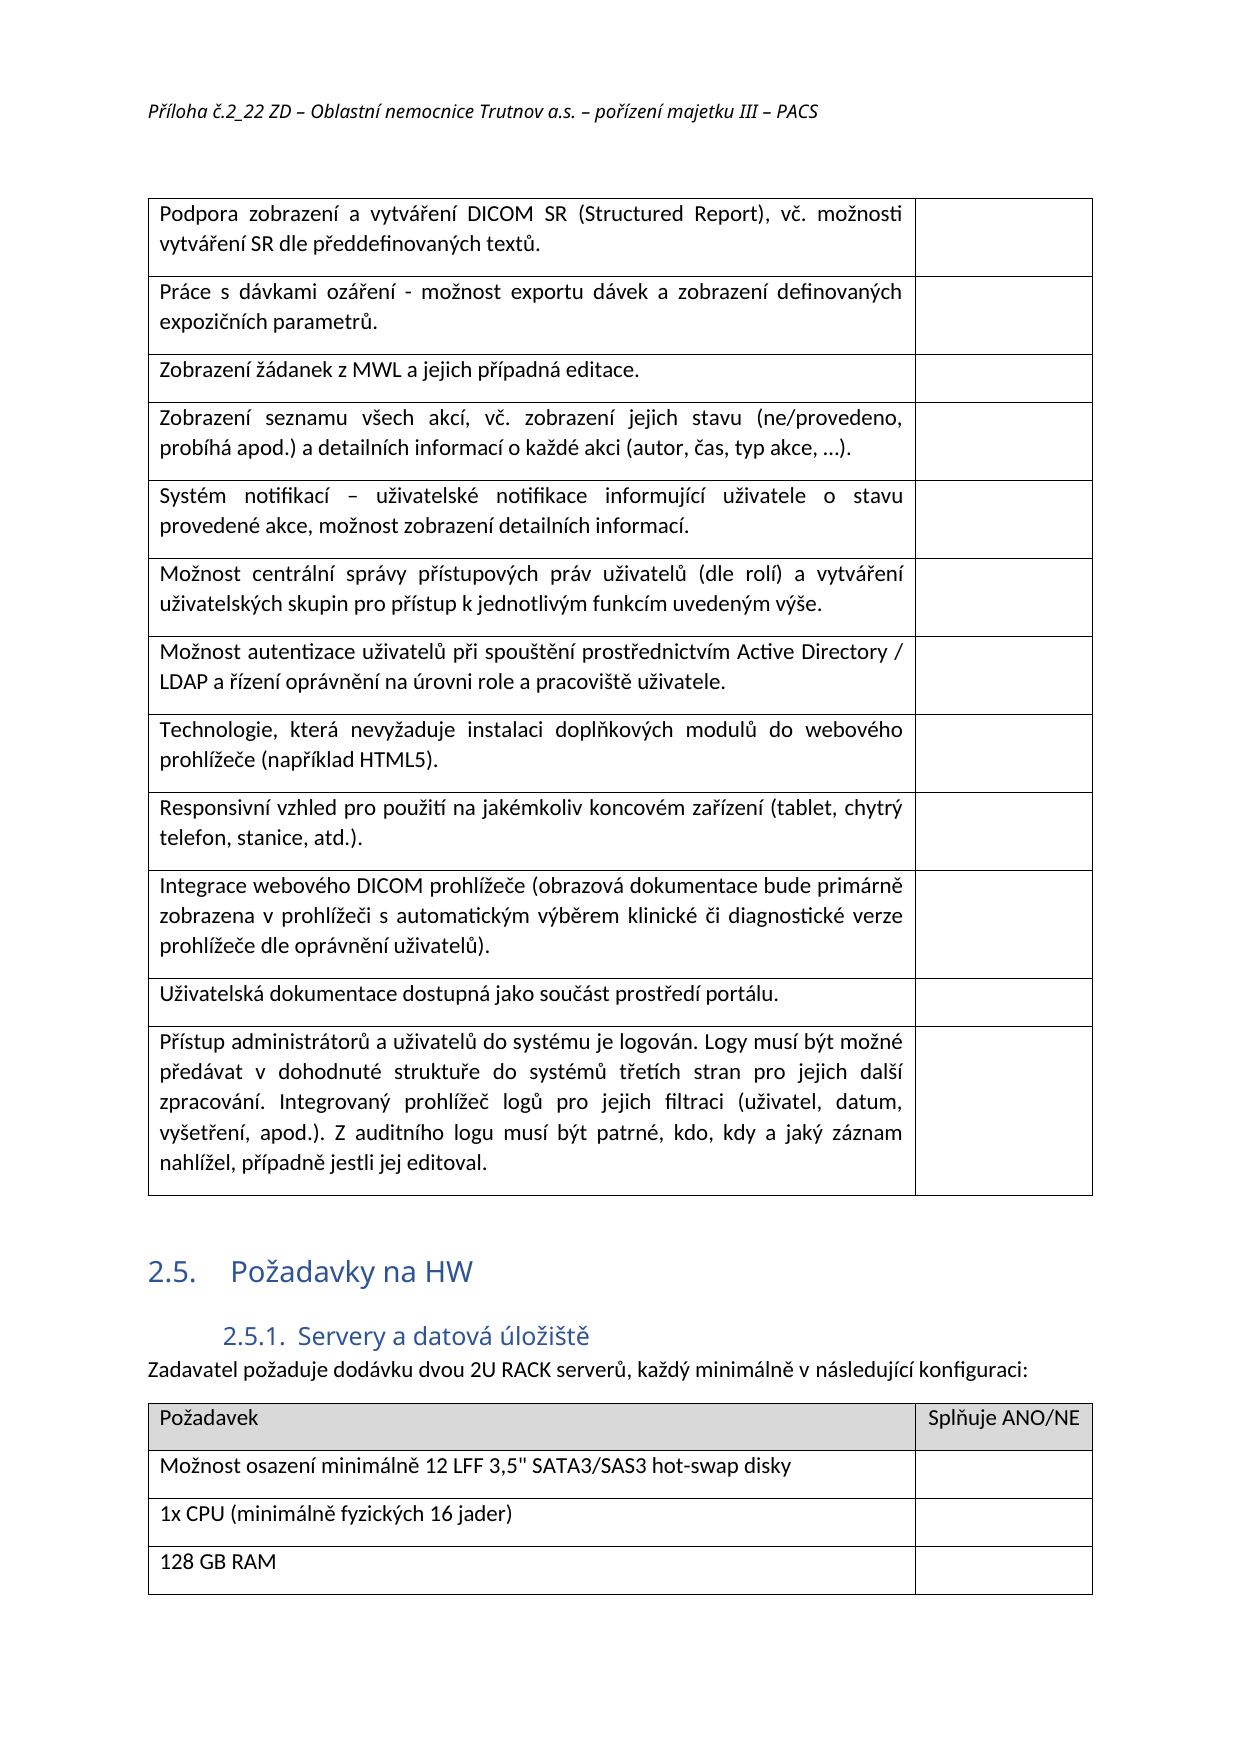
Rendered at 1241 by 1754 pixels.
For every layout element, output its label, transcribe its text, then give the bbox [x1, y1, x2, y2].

table_header Požadavek [149, 1404, 915, 1450]
table_cell Možnost osazení minimálně 12 LFF 3,5" SATA3/SAS3 hot-swap disky [149, 1451, 915, 1498]
table_cell [916, 355, 1092, 402]
table_cell [916, 1547, 1092, 1594]
table_cell Práce s dávkami ozáření - možnost exportu dávek a zobrazení definovaných expozičních parametrů. [149, 277, 915, 354]
table_cell Možnost autentizace uživatelů při spouštění prostřednictvím Active Directory / LDAP a řízení oprávnění na úrovni role a pracoviště uživatele. [149, 637, 915, 714]
table_cell [916, 871, 1092, 978]
table_cell [916, 199, 1092, 276]
table_cell Podpora zobrazení a vytváření DICOM SR (Structured Report), vč. možnosti vytváření SR dle předdefinovaných textů. [149, 199, 915, 276]
table_cell Možnost centrální správy přístupových práv uživatelů (dle rolí) a vytváření uživatelských skupin pro přístup k jednotlivým funkcím uvedeným výše. [149, 559, 915, 636]
table_cell [916, 1027, 1092, 1195]
table_cell [916, 1499, 1092, 1546]
table_cell [916, 559, 1092, 636]
text Zadavatel požaduje dodávku dvou 2U RACK serverů, každý minimálně v následující konfiguraci: [148, 1356, 1093, 1383]
table_cell [916, 793, 1092, 870]
table_header Splňuje ANO/NE [916, 1404, 1092, 1450]
table_cell Přístup administrátorů a uživatelů do systému je logován. Logy musí být možné předávat v dohodnuté struktuře do systémů třetích stran pro jejich další zpracování. Integrovaný prohlížeč logů pro jejich filtraci (uživatel, datum, vyšetření, apod.). Z auditního logu musí být patrné, kdo, kdy a jaký záznam nahlížel, případně jestli jej editoval. [149, 1027, 915, 1195]
table_cell Systém notifikací – uživatelské notifikace informující uživatele o stavu provedené akce, možnost zobrazení detailních informací. [149, 481, 915, 558]
subtitle Požadavky na HW [148, 1251, 1093, 1291]
table_cell [916, 979, 1092, 1026]
table_cell [916, 637, 1092, 714]
table_cell Technologie, která nevyžaduje instalaci doplňkových modulů do webového prohlížeče (například HTML5). [149, 715, 915, 792]
table_cell [916, 277, 1092, 354]
table_cell 128 GB RAM [149, 1547, 915, 1594]
table_cell Integrace webového DICOM prohlížeče (obrazová dokumentace bude primárně zobrazena v prohlížeči s automatickým výběrem klinické či diagnostické verze prohlížeče dle oprávnění uživatelů). [149, 871, 915, 978]
table_cell Responsivní vzhled pro použití na jakémkoliv koncovém zařízení (tablet, chytrý telefon, stanice, atd.). [149, 793, 915, 870]
table_cell [916, 403, 1092, 480]
table_cell Uživatelská dokumentace dostupná jako součást prostředí portálu. [149, 979, 915, 1026]
table_cell Zobrazení seznamu všech akcí, vč. zobrazení jejich stavu (ne/provedeno, probíhá apod.) a detailních informací o každé akci (autor, čas, typ akce, …). [149, 403, 915, 480]
table_cell [916, 715, 1092, 792]
table_cell [916, 1451, 1092, 1498]
subtitle Servery a datová úložiště [223, 1319, 1093, 1353]
table_cell 1x CPU (minimálně fyzických 16 jader) [149, 1499, 915, 1546]
table_cell [916, 481, 1092, 558]
table_cell Zobrazení žádanek z MWL a jejich případná editace. [149, 355, 915, 402]
